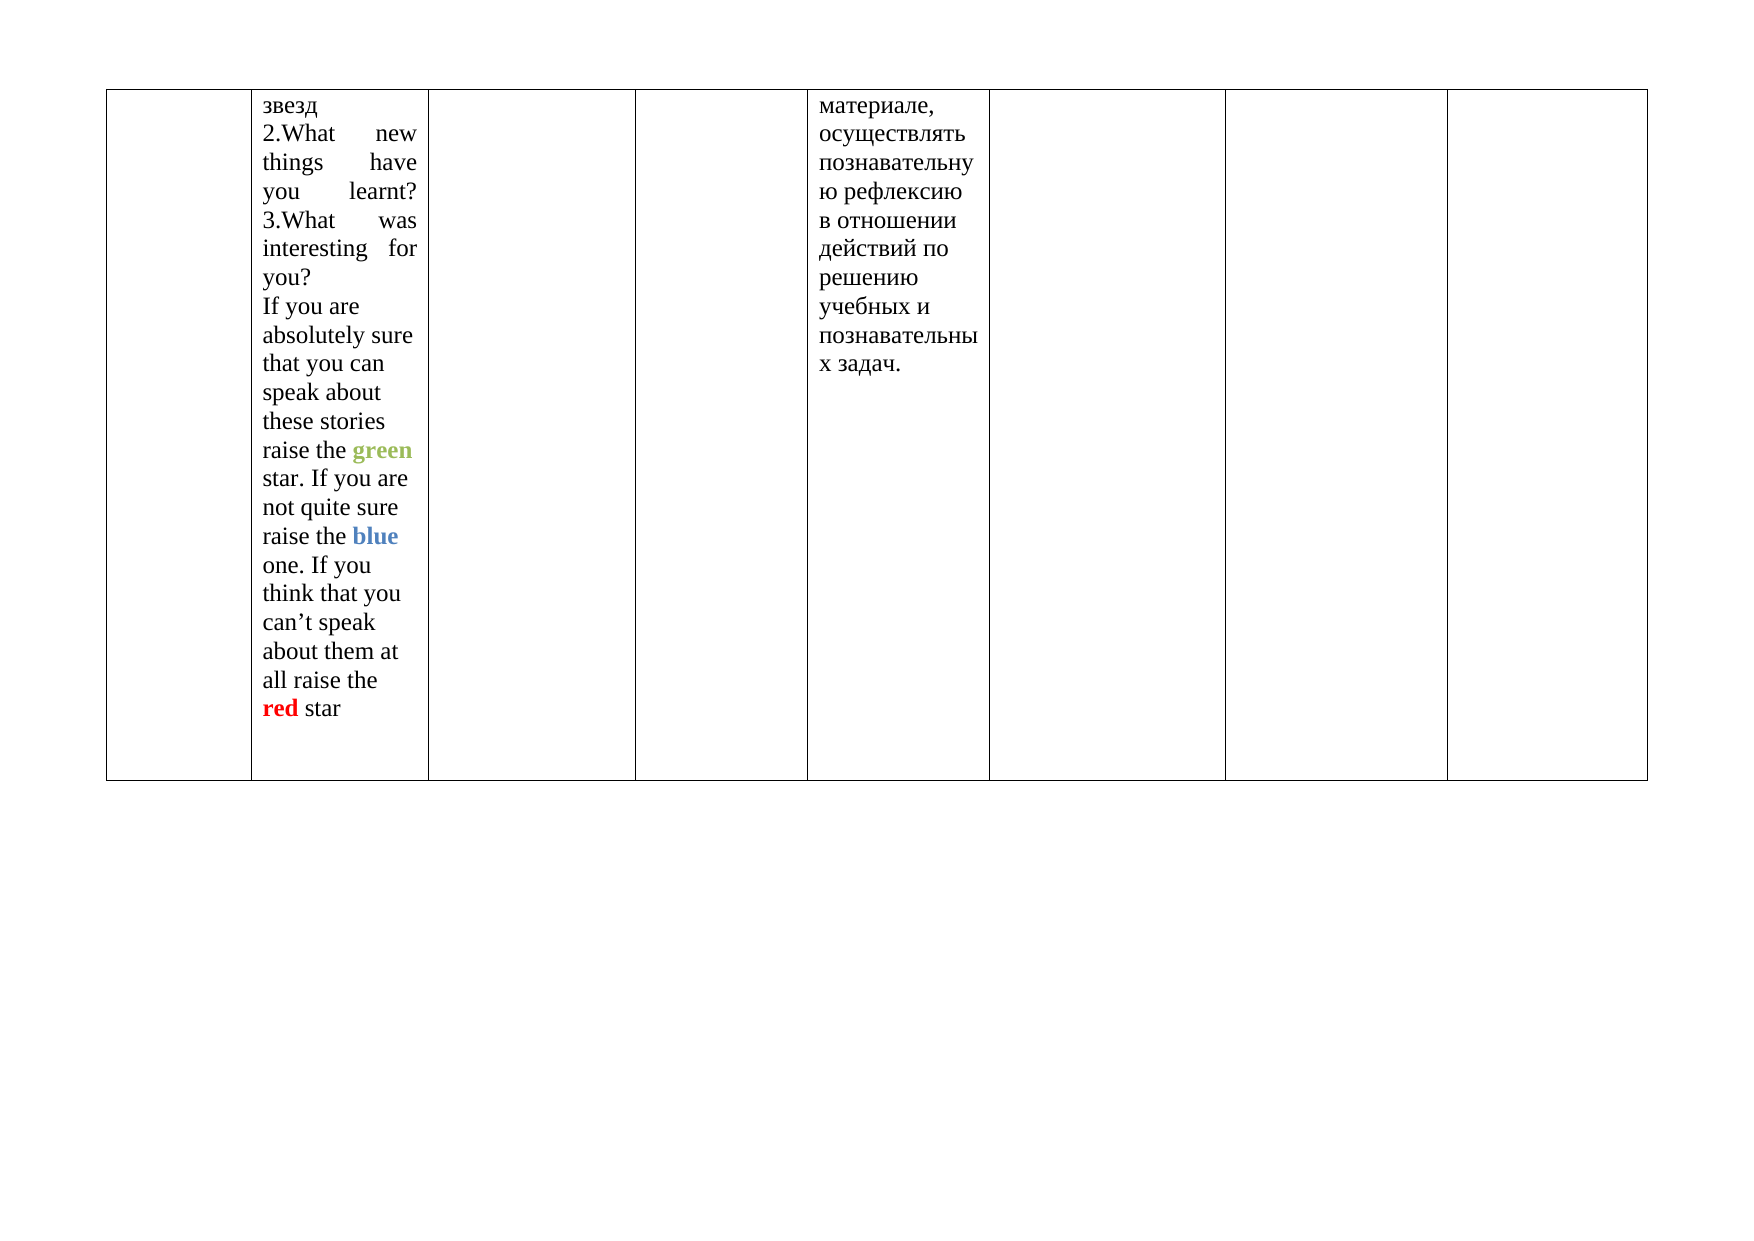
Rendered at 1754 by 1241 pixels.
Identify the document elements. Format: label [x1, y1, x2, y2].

table_cell [808, 90, 989, 780]
table_cell [1226, 90, 1447, 780]
table_cell [429, 90, 635, 780]
table_cell [107, 90, 251, 780]
table_cell [252, 90, 428, 780]
table_cell [1448, 90, 1647, 780]
table_cell [990, 90, 1225, 780]
table_cell [636, 90, 807, 780]
